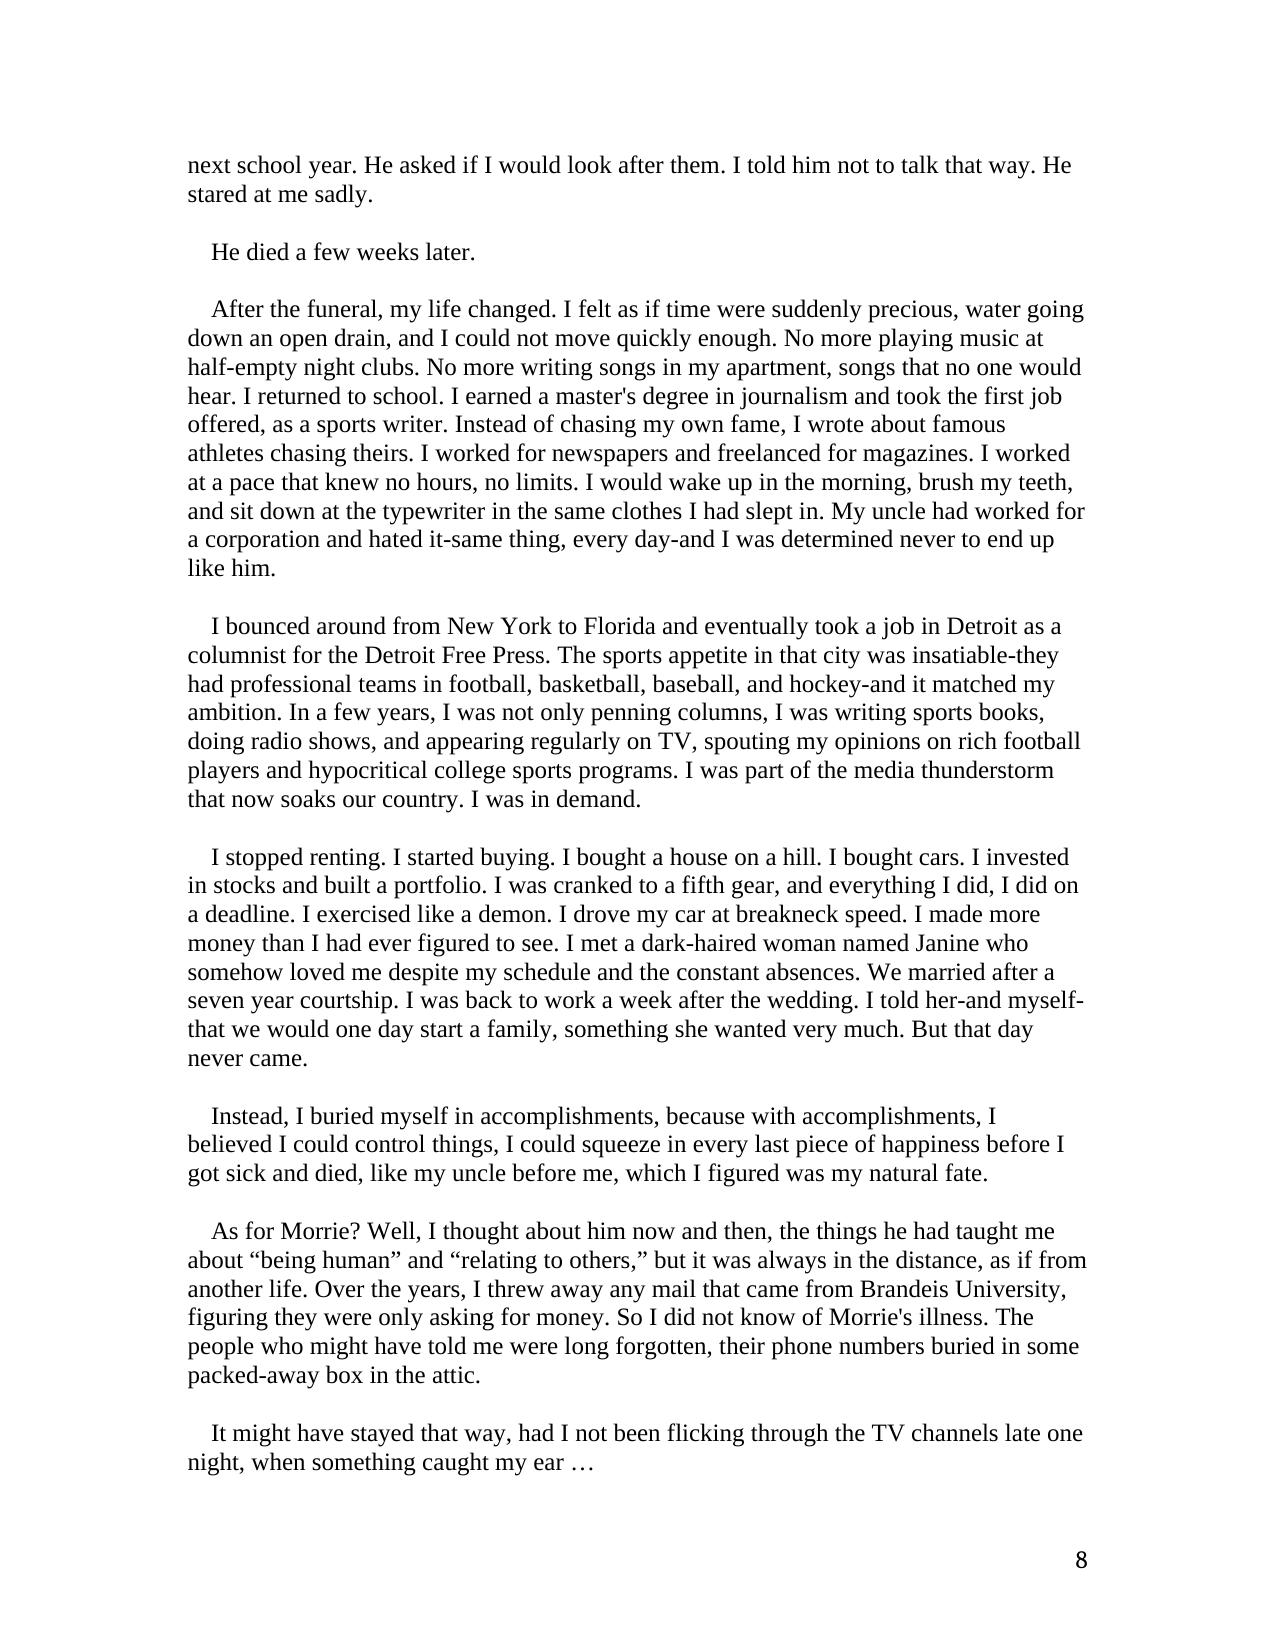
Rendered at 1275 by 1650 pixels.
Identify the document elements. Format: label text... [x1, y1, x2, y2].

text He died a few weeks later. [187, 237, 1087, 265]
text Instead, I buried myself in accomplishments, because with accomplishments, I believed I could control things, I could squeeze in every last piece of happiness before I got sick and died, like my uncle before me, which I figured was my natural fate. [187, 1101, 1087, 1187]
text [187, 150, 1087, 207]
text As for Morrie? Well, I thought about him now and then, the things he had taught me about “being human” and “relating to others,” but it was always in the distance, as if from another life. Over the years, I threw away any mail that came from Brandeis University, figuring they were only asking for money. So I did not know of Morrie's illness. The people who might have told me were long forgotten, their phone numbers buried in some packed-away box in the attic. [187, 1216, 1087, 1389]
text After the funeral, my life changed. I felt as if time were suddenly precious, water going down an open drain, and I could not move quickly enough. No more playing music at half-empty night clubs. No more writing songs in my apartment, songs that no one would hear. I returned to school. I earned a master's degree in journalism and took the first job offered, as a sports writer. Instead of chasing my own fame, I wrote about famous athletes chasing theirs. I worked for newspapers and freelanced for magazines. I worked at a pace that knew no hours, no limits. I would wake up in the morning, brush my teeth, and sit down at the typewriter in the same clothes I had slept in. My uncle had worked for a corporation and hated it-same thing, every day-and I was determined never to end up like him. [187, 294, 1087, 582]
text It might have stayed that way, had I not been flicking through the TV channels late one night, when something caught my ear … [187, 1418, 1087, 1475]
text I bounced around from New York to Florida and eventually took a job in Detroit as a columnist for the Detroit Free Press. The sports appetite in that city was insatiable-they had professional teams in football, basketball, baseball, and hockey-and it matched my ambition. In a few years, I was not only penning columns, I was writing sports books, doing radio shows, and appearing regularly on TV, spouting my opinions on rich football players and hypocritical college sports programs. I was part of the media thunderstorm that now soaks our country. I was in demand. [187, 611, 1087, 812]
text I stopped renting. I started buying. I bought a house on a hill. I bought cars. I invested in stocks and built a portfolio. I was cranked to a fifth gear, and everything I did, I did on a deadline. I exercised like a demon. I drove my car at breakneck speed. I made more money than I had ever figured to see. I met a dark-haired woman named Janine who somehow loved me despite my schedule and the constant absences. We married after a seven year courtship. I was back to work a week after the wedding. I told her-and myself-that we would one day start a family, something she wanted very much. But that day never came. [187, 842, 1087, 1072]
